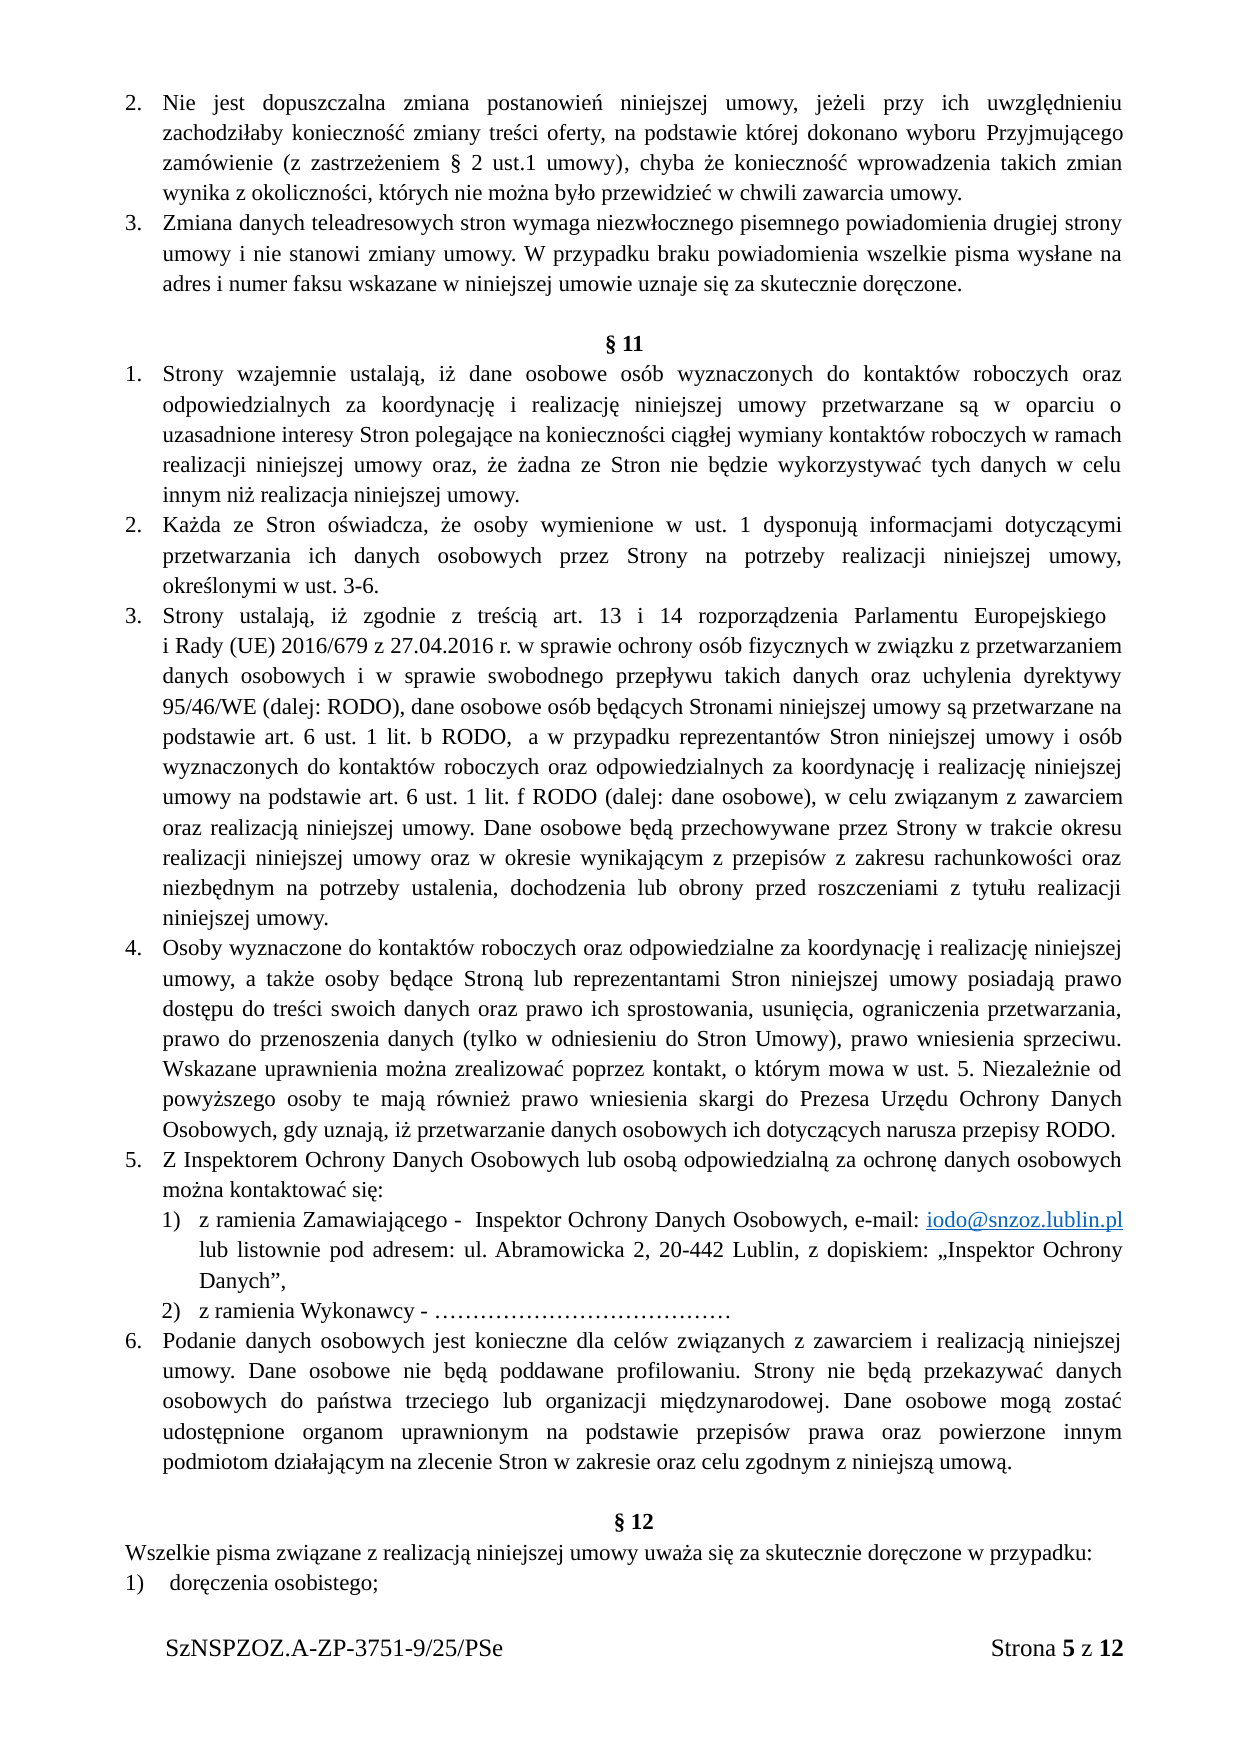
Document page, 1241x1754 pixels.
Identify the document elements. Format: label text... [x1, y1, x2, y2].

text § 12 [144, 1508, 1123, 1535]
list Osoby wyznaczone do kontaktów roboczych oraz odpowiedzialne za koordynację i realizację niniejszej umowy, a także osoby będące Stroną lub reprezentantami Stron niniejszej umowy posiadają prawo dostępu do treści swoich danych oraz prawo ich sprostowania, usunięcia, ograniczenia przetwarzania, prawo do przenoszenia danych (tylko w odniesieniu do Stron Umowy), prawo wniesienia sprzeciwu. Wskazane uprawnienia można zrealizować poprzez kontakt, o którym mowa w ust. 5. Niezależnie od powyższego osoby te mają również prawo wniesienia skargi do Prezesa Urzędu Ochrony Danych Osobowych, gdy uznają, iż przetwarzanie danych osobowych ich dotyczących narusza przepisy RODO. [125, 934, 1123, 1142]
list Zmiana danych teleadresowych stron wymaga niezwłocznego pisemnego powiadomienia drugiej strony umowy i nie stanowi zmiany umowy. W przypadku braku powiadomienia wszelkie pisma wysłane na adres i numer faksu wskazane w niniejszej umowie uznaje się za skutecznie doręczone. [125, 209, 1123, 296]
list z ramienia Wykonawcy - ………………………………… [161, 1297, 1123, 1323]
list Strony wzajemnie ustalają, iż dane osobowe osób wyznaczonych do kontaktów roboczych oraz odpowiedzialnych za koordynację i realizację niniejszej umowy przetwarzane są w oparciu o uzasadnione interesy Stron polegające na konieczności ciągłej wymiany kontaktów roboczych w ramach realizacji niniejszej umowy oraz, że żadna ze Stron nie będzie wykorzystywać tych danych w celu innym niż realizacja niniejszej umowy. [125, 361, 1123, 508]
list Nie jest dopuszczalna zmiana postanowień niniejszej umowy, jeżeli przy ich uwzględnieniu zachodziłaby konieczność zmiany treści oferty, na podstawie której dokonano wyboru Przyjmującego zamówienie (z zastrzeżeniem § 2 ust.1 umowy), chyba że konieczność wprowadzenia takich zmian wynika z okoliczności, których nie można było przewidzieć w chwili zawarcia umowy. [125, 89, 1123, 206]
list Strony ustalają, iż zgodnie z treścią art. 13 i 14 rozporządzenia Parlamentu Europejskiego i Rady (UE) 2016/679 z 27.04.2016 r. w sprawie ochrony osób fizycznych w związku z przetwarzaniem danych osobowych i w sprawie swobodnego przepływu takich danych oraz uchylenia dyrektywy 95/46/WE (dalej: RODO), dane osobowe osób będących Stronami niniejszej umowy są przetwarzane na podstawie art. 6 ust. 1 lit. b RODO, a w przypadku reprezentantów Stron niniejszej umowy i osób wyznaczonych do kontaktów roboczych oraz odpowiedzialnych za koordynację i realizację niniejszej umowy na podstawie art. 6 ust. 1 lit. f RODO (dalej: dane osobowe), w celu związanym z zawarciem oraz realizacją niniejszej umowy. Dane osobowe będą przechowywane przez Strony w trakcie okresu realizacji niniejszej umowy oraz w okresie wynikającym z przepisów z zakresu rachunkowości oraz niezbędnym na potrzeby ustalenia, dochodzenia lub obrony przed roszczeniami z tytułu realizacji niniejszej umowy. [125, 602, 1123, 931]
list doręczenia osobistego; [125, 1569, 1123, 1595]
list Każda ze Stron oświadcza, że osoby wymienione w ust. 1 dysponują informacjami dotyczącymi przetwarzania ich danych osobowych przez Strony na potrzeby realizacji niniejszej umowy, określonymi w ust. 3-6. [125, 512, 1123, 598]
list Podanie danych osobowych jest konieczne dla celów związanych z zawarciem i realizacją niniejszej umowy. Dane osobowe nie będą poddawane profilowaniu. Strony nie będą przekazywać danych osobowych do państwa trzeciego lub organizacji międzynarodowej. Dane osobowe mogą zostać udostępnione organom uprawnionym na podstawie przepisów prawa oraz powierzone innym podmiotom działającym na zlecenie Stron w zakresie oraz celu zgodnym z niniejszą umową. [125, 1327, 1123, 1474]
list z ramienia Zamawiającego - Inspektor Ochrony Danych Osobowych, e-mail: iodo@snzoz.lublin.pl lub listownie pod adresem: ul. Abramowicka 2, 20-442 Lublin, z dopiskiem: „Inspektor Ochrony Danych”, [161, 1206, 1123, 1293]
list Z Inspektorem Ochrony Danych Osobowych lub osobą odpowiedzialną za ochronę danych osobowych można kontaktować się: [125, 1146, 1123, 1202]
text Wszelkie pisma związane z realizacją niniejszej umowy uważa się za skutecznie doręczone w przypadku: [125, 1539, 1123, 1565]
text § 11 [125, 330, 1123, 357]
